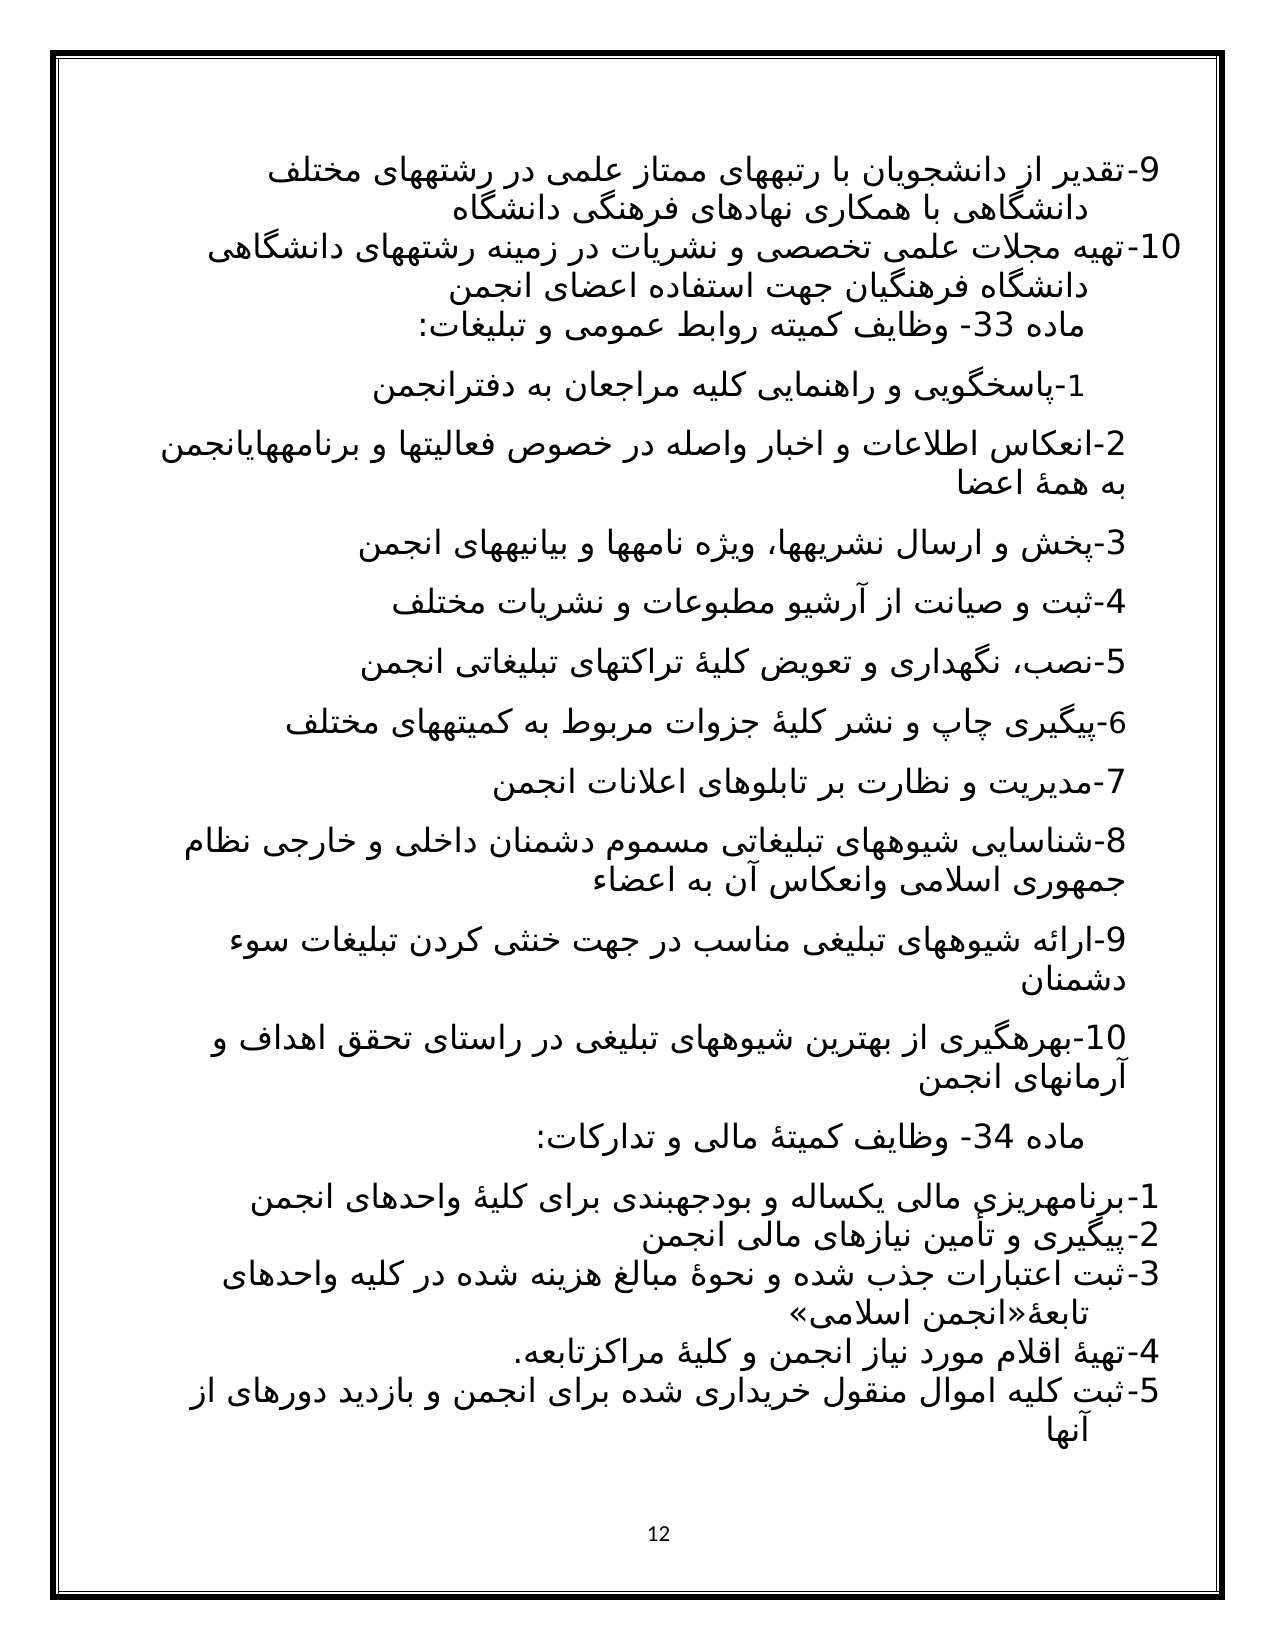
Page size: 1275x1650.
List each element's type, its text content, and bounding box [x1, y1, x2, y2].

text 1-پاسخگویی و راهنمایی کلیه مراجعان به دفترانجمن [150, 365, 1127, 404]
text 10-بهرهگیری از بهترین شیوههای تبلیغی در راستای تحقق اهداف و آرمانهای انجمن [150, 1019, 1127, 1097]
list تقدیر از دانشجویان با رتبههای ممتاز علمی در رشتههای مختلف دانشگاهی با همکاری نهادهای فرهنگی دانشگاه [150, 150, 1127, 228]
list پیگیری و تأمین نیازهای مالی انجمن [150, 1216, 1127, 1255]
list تهیۀ اقلام مورد نیاز انجمن و کلیۀ مراکزتابعه. [150, 1332, 1127, 1371]
text 5-نصب، نگهداری و تعویض کلیۀ تراکتهای تبلیغاتی انجمن [150, 643, 1127, 682]
text ماده 34- وظایف کمیتۀ مالی و تدارکات: [150, 1117, 1127, 1156]
text 3-پخش و ارسال نشریهها، ویژه نامهها و بیانیههای انجمن [150, 523, 1127, 562]
list ثبت کلیه اموال منقول خریداری شده برای انجمن و بازدید دورهای از آنها [150, 1371, 1127, 1449]
text 4-ثبت و صیانت از آرشیو مطبوعات و نشریات مختلف [150, 583, 1127, 622]
text 8-شناسایی شیوههای تبلیغاتی مسموم دشمنان داخلی و خارجی نظام جمهوری اسلامی وانعکاس آن به اعضاء [150, 822, 1127, 899]
list ثبت اعتبارات جذب شده و نحوۀ مبالغ هزینه شده در کلیه واحدهای تابعۀ«انجمن اسلامی» [150, 1255, 1127, 1332]
text 9-ارائه شیوههای تبلیغی مناسب در جهت خنثی کردن تبلیغات سوء دشمنان [150, 920, 1127, 998]
list تهیه مجلات علمی تخصصی و نشریات در زمینه رشتههای دانشگاهی دانشگاه فرهنگیان جهت استفاده اعضای انجمن [150, 228, 1127, 305]
list برنامهریزی مالی یکساله و بودجهبندی برای کلیۀ واحدهای انجمن [150, 1177, 1127, 1216]
text 2-انعکاس اطلاعات و اخبار واصله در خصوص فعالیتها و برنامههایانجمن به همۀ اعضا [150, 425, 1127, 502]
text 6-پیگیری چاپ و نشر کلیۀ جزوات مربوط به کمیتههای مختلف [150, 702, 1127, 741]
text ماده 33- وظایف کمیته روابط عمومی و تبلیغات: [150, 305, 1127, 344]
text 7-مدیریت و نظارت بر تابلوهای اعلانات انجمن [150, 762, 1127, 801]
